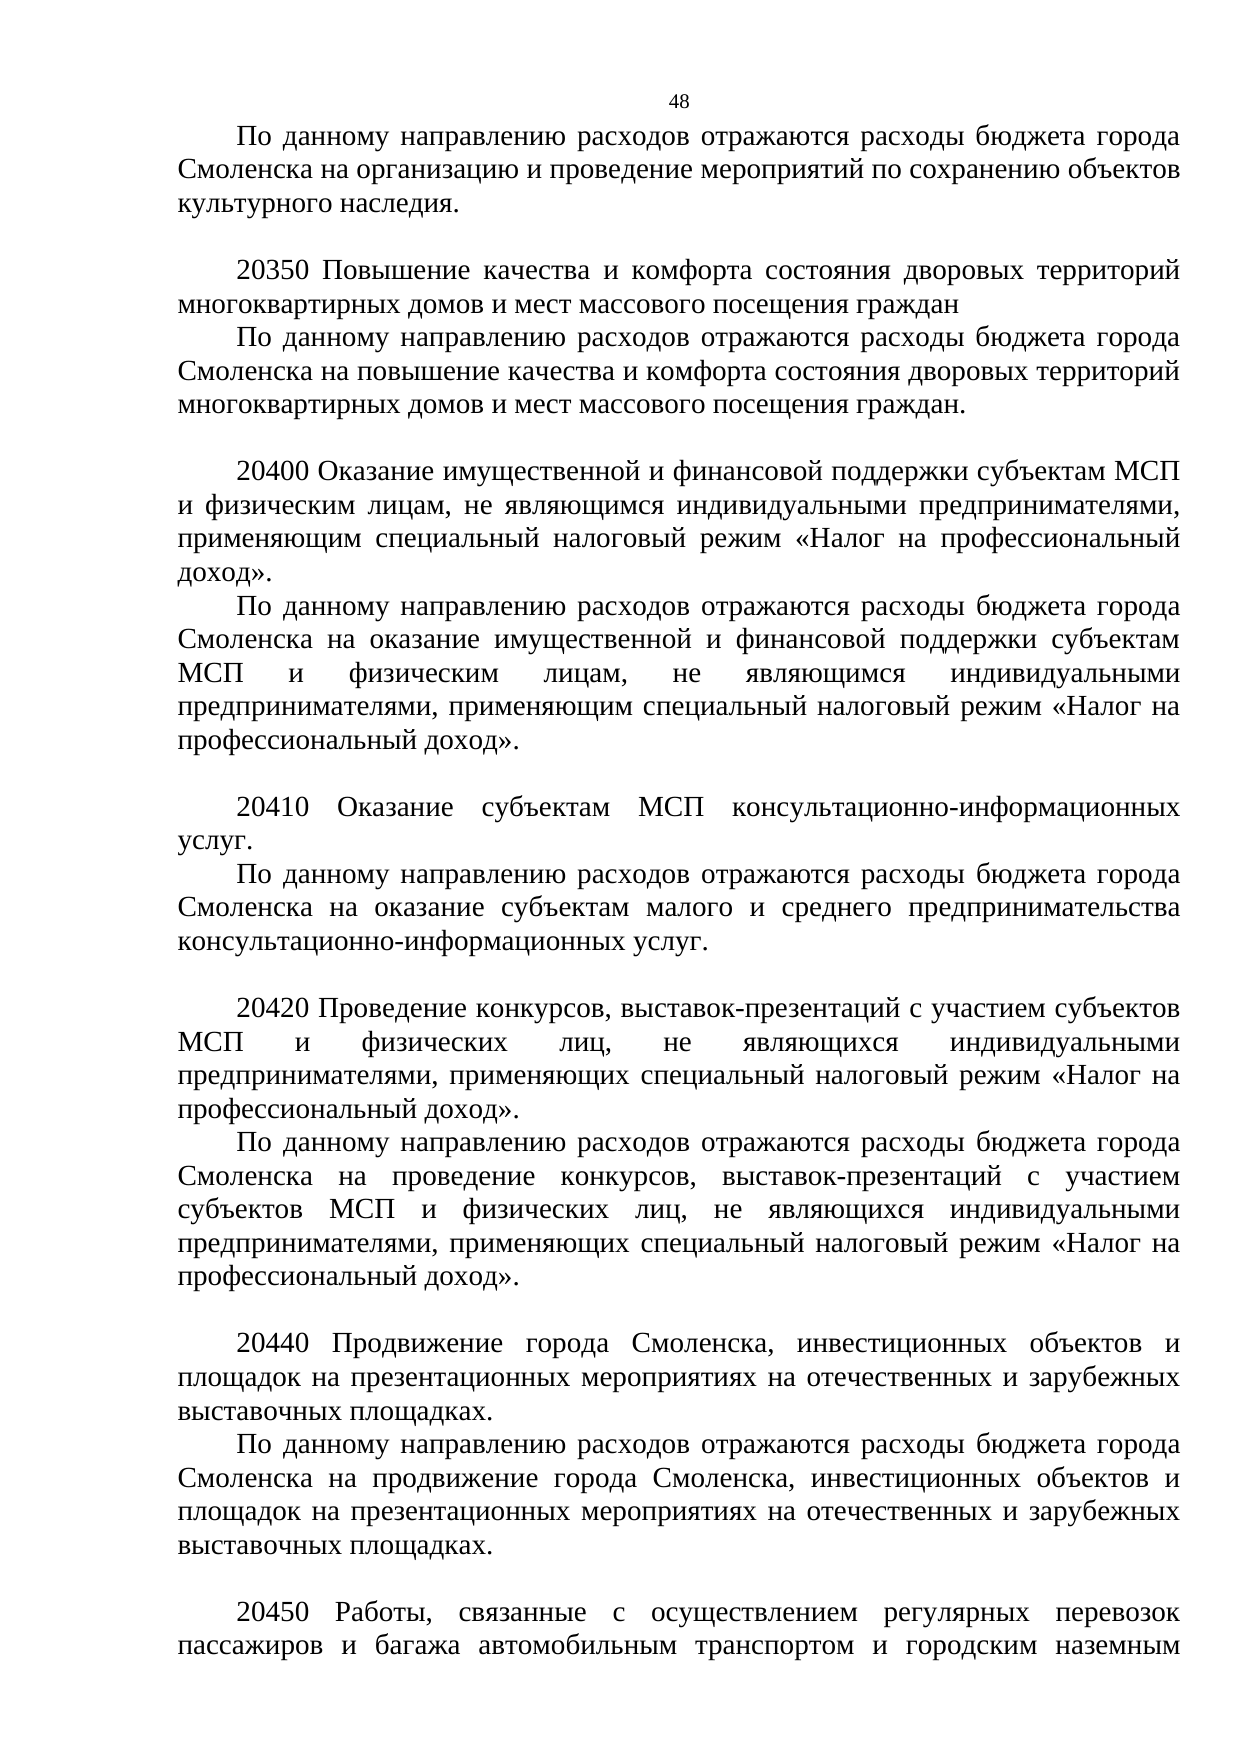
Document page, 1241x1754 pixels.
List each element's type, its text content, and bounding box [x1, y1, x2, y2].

text По данному направлению расходов отражаются расходы бюджета города Смоленска на организацию и проведение мероприятий по сохранению объектов культурного наследия. [177, 118, 1181, 219]
text По данному направлению расходов отражаются расходы бюджета города Смоленска на оказание субъектам малого и среднего предпринимательства консультационно-информационных услуг. [177, 856, 1181, 957]
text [177, 1594, 1181, 1661]
text По данному направлению расходов отражаются расходы бюджета города Смоленска на повышение качества и комфорта состояния дворовых территорий многоквартирных домов и мест массового посещения граждан. [177, 319, 1181, 420]
text По данному направлению расходов отражаются расходы бюджета города Смоленска на оказание имущественной и финансовой поддержки субъектам МСП и физическим лицам, не являющимся индивидуальными предпринимателями, применяющим специальный налоговый режим «Налог на профессиональный доход». [177, 588, 1181, 755]
text По данному направлению расходов отражаются расходы бюджета города Смоленска на проведение конкурсов, выставок-презентаций с участием субъектов МСП и физических лиц, не являющихся индивидуальными предпринимателями, применяющих специальный налоговый режим «Налог на профессиональный доход». [177, 1124, 1181, 1292]
text По данному направлению расходов отражаются расходы бюджета города Смоленска на продвижение города Смоленска, инвестиционных объектов и площадок на презентационных мероприятиях на отечественных и зарубежных выставочных площадках. [177, 1426, 1181, 1560]
text 20410 Оказание субъектам МСП консультационно-информационных услуг. [177, 789, 1181, 856]
text 20440 Продвижение города Смоленска, инвестиционных объектов и площадок на презентационных мероприятиях на отечественных и зарубежных выставочных площадках. [177, 1326, 1181, 1426]
text 20400 Оказание имущественной и финансовой поддержки субъектам МСП и физическим лицам, не являющимся индивидуальными предпринимателями, применяющим специальный налоговый режим «Налог на профессиональный доход». [177, 453, 1181, 588]
text 20420 Проведение конкурсов, выставок-презентаций с участием субъектов МСП и физических лиц, не являющихся индивидуальными предпринимателями, применяющих специальный налоговый режим «Налог на профессиональный доход». [177, 990, 1181, 1124]
text 20350 Повышение качества и комфорта состояния дворовых территорий многоквартирных домов и мест массового посещения граждан [177, 252, 1181, 319]
